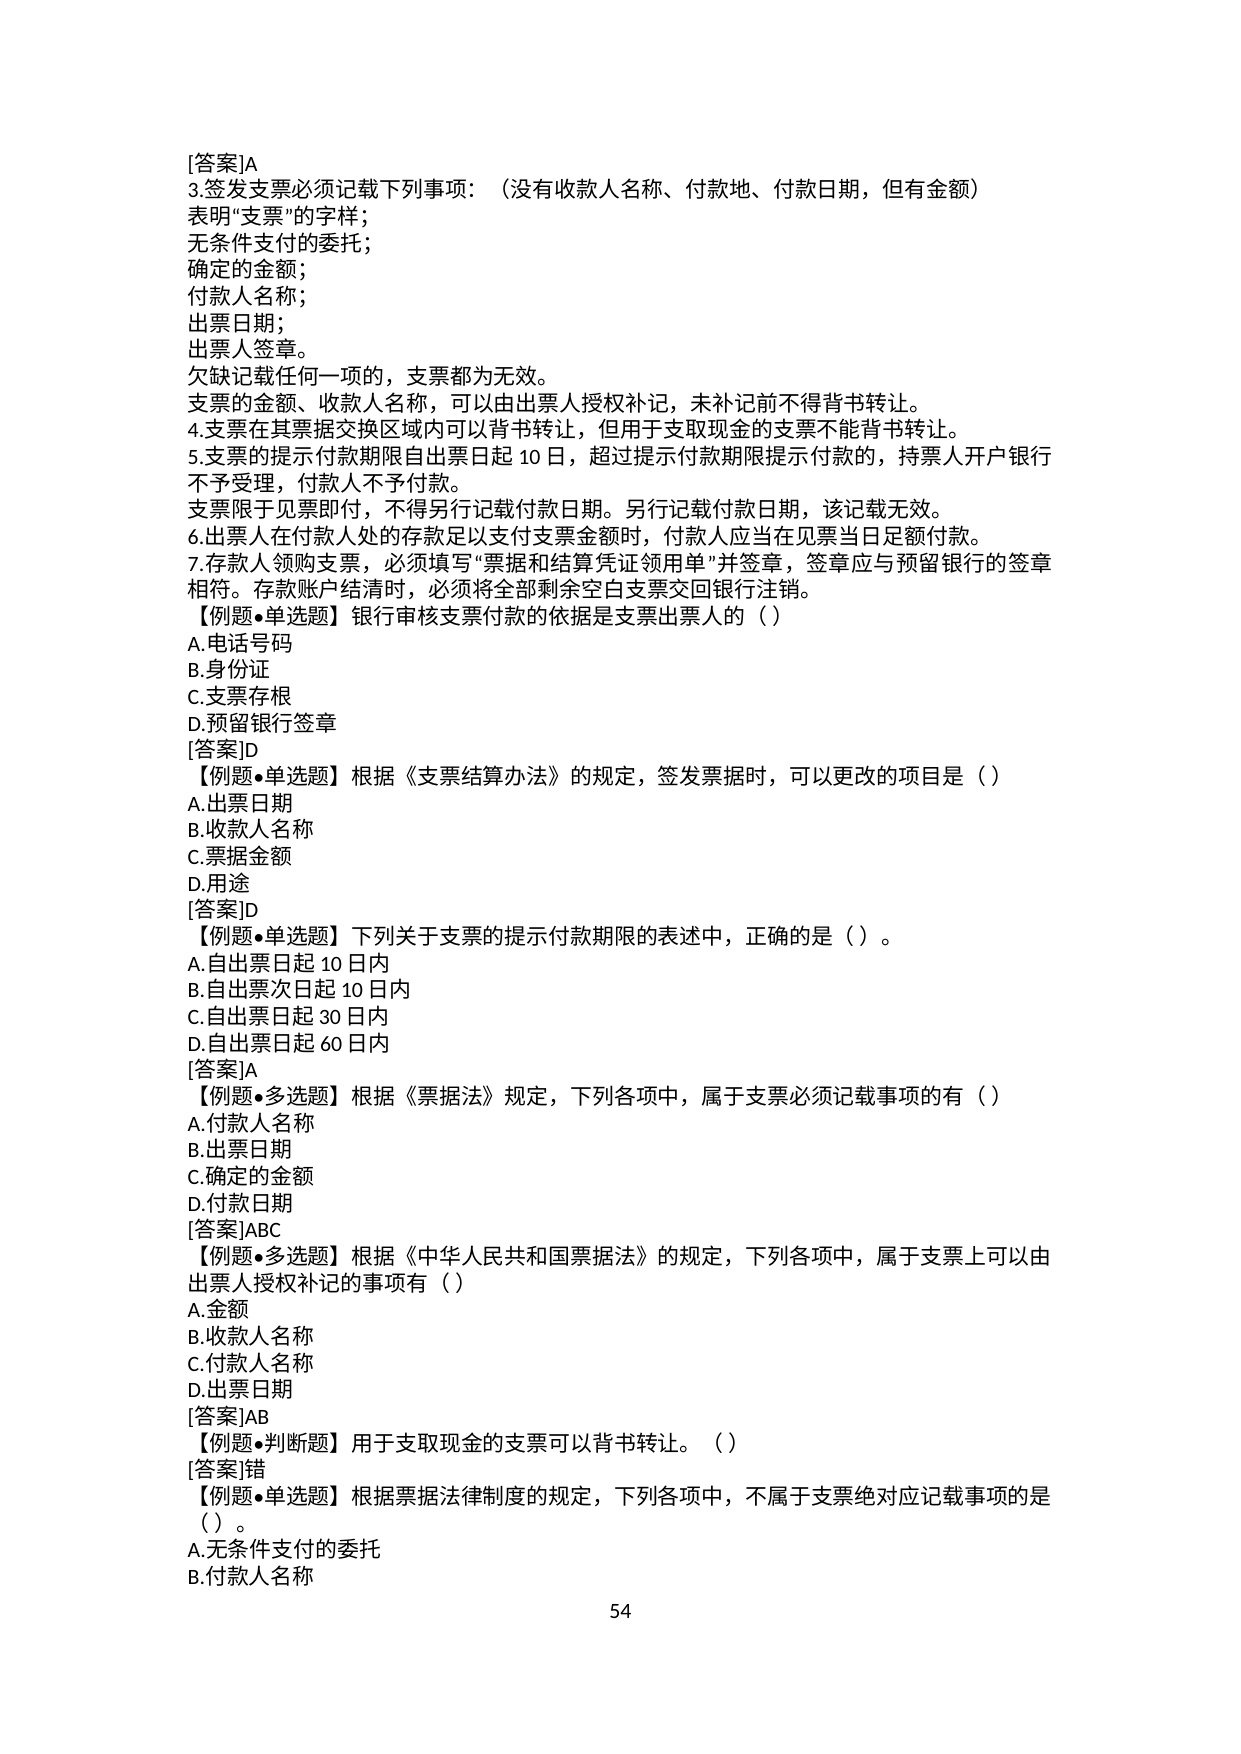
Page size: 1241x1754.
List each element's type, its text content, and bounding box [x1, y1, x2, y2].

text 【例题•单选题】银行审核支票付款的依据是支票出票人的（ ） [187, 603, 1053, 630]
text [答案]D [187, 737, 1053, 763]
text D.预留银行签章 [187, 710, 1053, 737]
text B.收款人名称 [187, 817, 1053, 843]
text 支票限于见票即付，不得另行记载付款日期。另行记载付款日期，该记载无效。 [187, 497, 1053, 523]
text 支票的金额、收款人名称，可以由出票人授权补记，未补记前不得背书转让。 [187, 390, 1053, 417]
text A.无条件支付的委托 [187, 1537, 1053, 1563]
text [答案]D [187, 897, 1053, 923]
text 5.支票的提示付款期限自出票日起10日，超过提示付款期限提示付款的，持票人开户银行不予受理，付款人不予付款。 [187, 443, 1053, 497]
text C.票据金额 [187, 843, 1053, 870]
text A.出票日期 [187, 790, 1053, 817]
text B.付款人名称 [187, 1563, 1053, 1590]
text 【例题•单选题】根据票据法律制度的规定，下列各项中，不属于支票绝对应记载事项的是（ ）。 [187, 1483, 1053, 1537]
text 付款人名称； [187, 283, 1053, 310]
text 【例题•单选题】下列关于支票的提示付款期限的表述中，正确的是（ ）。 [187, 923, 1053, 950]
text [答案]错 [187, 1457, 1053, 1483]
text D.付款日期 [187, 1190, 1053, 1217]
text 【例题•多选题】根据《中华人民共和国票据法》的规定，下列各项中，属于支票上可以由出票人授权补记的事项有（ ） [187, 1243, 1053, 1297]
text [答案]AB [187, 1403, 1053, 1430]
text C.支票存根 [187, 683, 1053, 710]
text 出票日期； [187, 310, 1053, 337]
text B.身份证 [187, 657, 1053, 683]
text 3.签发支票必须记载下列事项：（没有收款人名称、付款地、付款日期，但有金额） [187, 177, 1053, 203]
text A.金额 [187, 1297, 1053, 1323]
text [答案]A [187, 150, 1053, 177]
text B.出票日期 [187, 1137, 1053, 1163]
text [答案]ABC [187, 1217, 1053, 1243]
text D.自出票日起60日内 [187, 1030, 1053, 1057]
text [答案]A [187, 1057, 1053, 1083]
text 确定的金额； [187, 257, 1053, 283]
text 无条件支付的委托； [187, 230, 1053, 257]
text 【例题•单选题】根据《支票结算办法》的规定，签发票据时，可以更改的项目是（ ） [187, 763, 1053, 790]
text D.出票日期 [187, 1377, 1053, 1403]
text C.自出票日起30日内 [187, 1003, 1053, 1030]
text 【例题•判断题】用于支取现金的支票可以背书转让。（ ） [187, 1430, 1053, 1457]
text C.付款人名称 [187, 1350, 1053, 1377]
text 出票人签章。 [187, 337, 1053, 363]
text C.确定的金额 [187, 1163, 1053, 1190]
text 欠缺记载任何一项的，支票都为无效。 [187, 363, 1053, 390]
text 【例题•多选题】根据《票据法》规定，下列各项中，属于支票必须记载事项的有（ ） [187, 1083, 1053, 1110]
text 表明“支票”的字样； [187, 203, 1053, 230]
text A.付款人名称 [187, 1110, 1053, 1137]
text B.收款人名称 [187, 1323, 1053, 1350]
text 7.存款人领购支票，必须填写“票据和结算凭证领用单”并签章，签章应与预留银行的签章相符。存款账户结清时，必须将全部剩余空白支票交回银行注销。 [187, 550, 1053, 603]
text B.自出票次日起10日内 [187, 977, 1053, 1003]
text 6.出票人在付款人处的存款足以支付支票金额时，付款人应当在见票当日足额付款。 [187, 523, 1053, 550]
text A.自出票日起10日内 [187, 950, 1053, 977]
text 4.支票在其票据交换区域内可以背书转让，但用于支取现金的支票不能背书转让。 [187, 417, 1053, 443]
text D.用途 [187, 870, 1053, 897]
text A.电话号码 [187, 630, 1053, 657]
